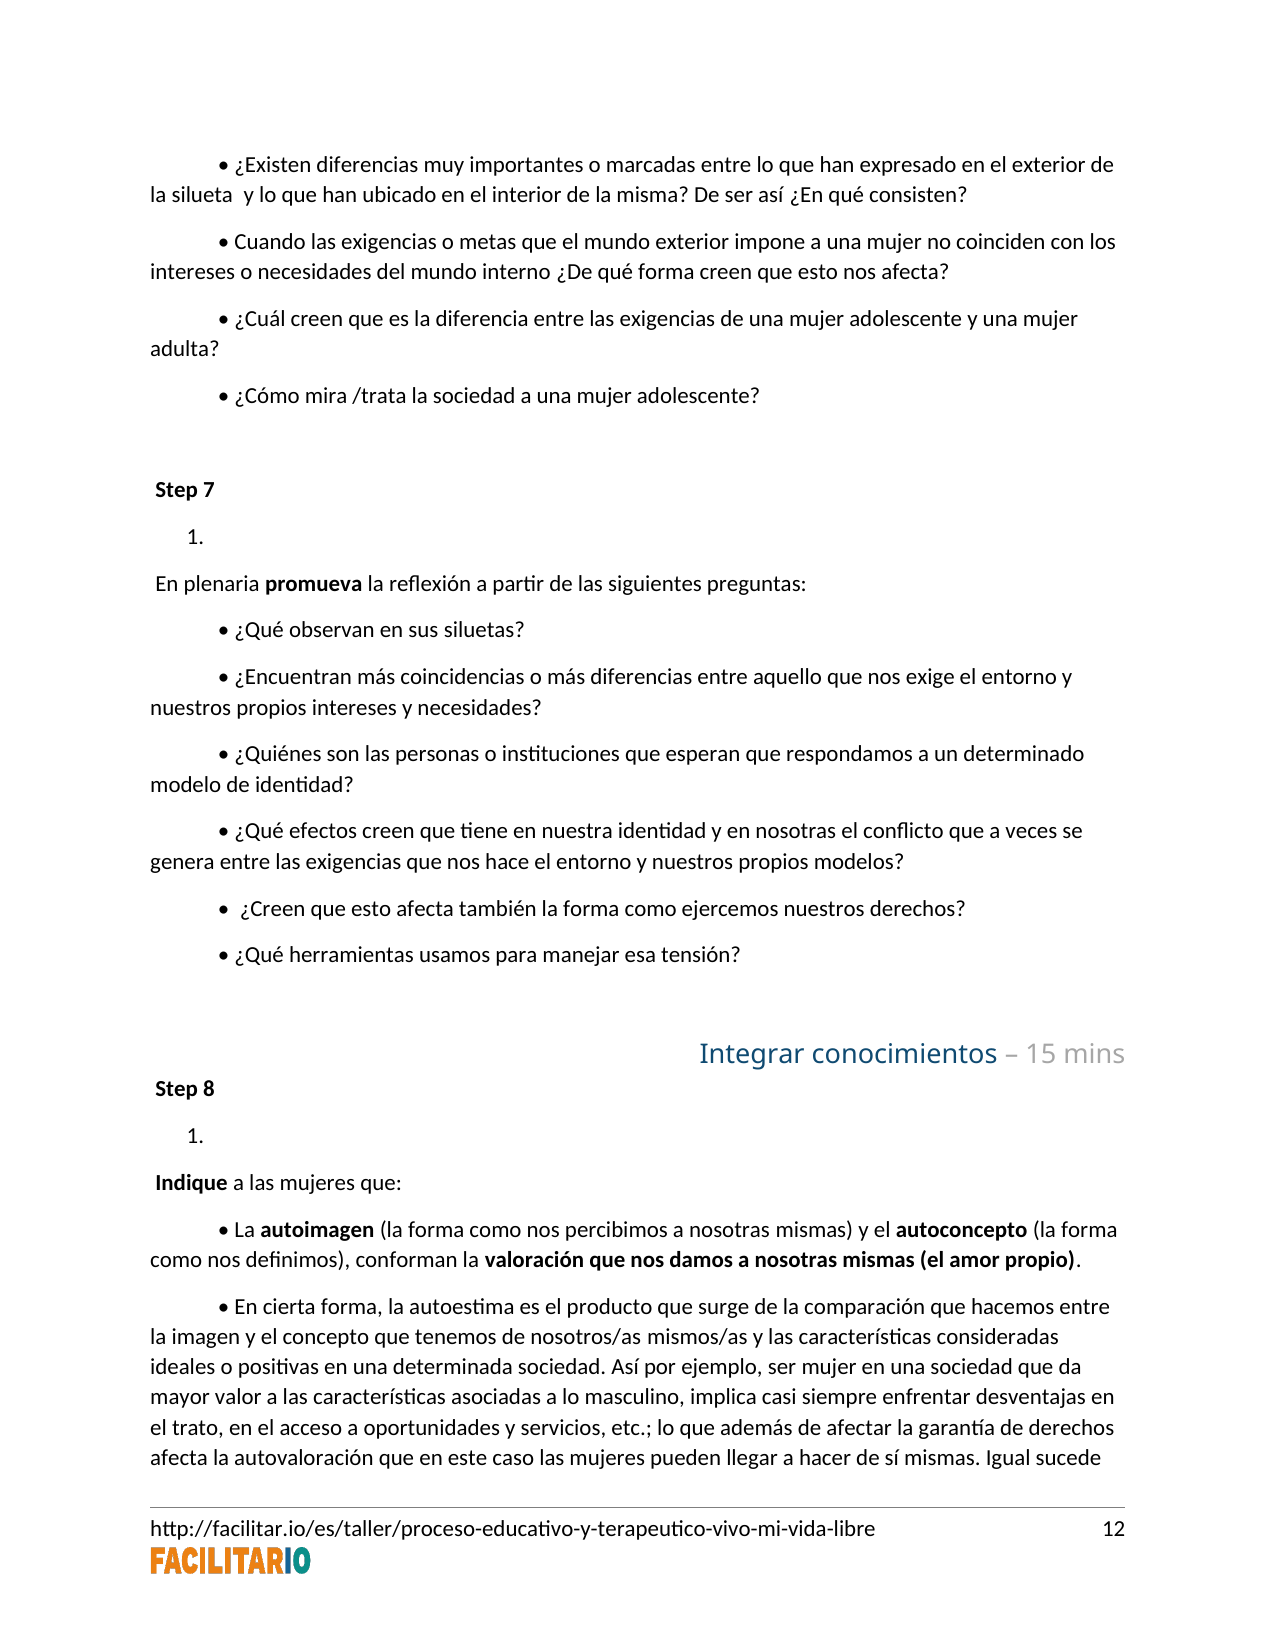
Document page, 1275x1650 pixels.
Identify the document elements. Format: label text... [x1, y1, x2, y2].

text • ¿Quiénes son las personas o instituciones que esperan que respondamos a un determinado modelo de identidad? [150, 739, 1125, 798]
text • ¿Qué herramientas usamos para manejar esa tensión? [150, 941, 1125, 969]
text • ¿Existen diferencias muy importantes o marcadas entre lo que han expresado en el exterior de la silueta y lo que han ubicado en el interior de la misma? De ser así ¿En qué consisten? [150, 150, 1125, 208]
picture [145, 1544, 315, 1576]
text Indique a las mujeres que: [150, 1168, 1125, 1196]
text 1. [150, 522, 1125, 550]
text Step 8 [150, 1074, 1125, 1102]
text 1. [150, 1121, 1125, 1149]
text • ¿Cuál creen que es la diferencia entre las exigencias de una mujer adolescente y una mujer adulta? [150, 304, 1125, 362]
text • La autoimagen (la forma como nos percibimos a nosotras mismas) y el autoconcepto (la forma como nos definimos), conforman la valoración que nos damos a nosotras mismas (el amor propio). [150, 1215, 1125, 1273]
text • Cuando las exigencias o metas que el mundo exterior impone a una mujer no coinciden con los intereses o necesidades del mundo interno ¿De qué forma creen que esto nos afecta? [150, 227, 1125, 285]
text • ¿Creen que esto afecta también la forma como ejercemos nuestros derechos? [150, 894, 1125, 922]
text • ¿Encuentran más coincidencias o más diferencias entre aquello que nos exige el entorno y nuestros propios intereses y necesidades? [150, 662, 1125, 721]
text Step 7 [150, 475, 1125, 503]
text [150, 1292, 1125, 1471]
text En plenaria promueva la reflexión a partir de las siguientes preguntas: [150, 569, 1125, 597]
text • ¿Qué efectos creen que tiene en nuestra identidad y en nosotras el conflicto que a veces se genera entre las exigencias que nos hace el entorno y nuestros propios modelos? [150, 817, 1125, 875]
text • ¿Cómo mira /trata la sociedad a una mujer adolescente? [150, 381, 1125, 409]
text • ¿Qué observan en sus siluetas? [150, 616, 1125, 644]
subtitle Integrar conocimientos – 15 mins [150, 1034, 1125, 1071]
